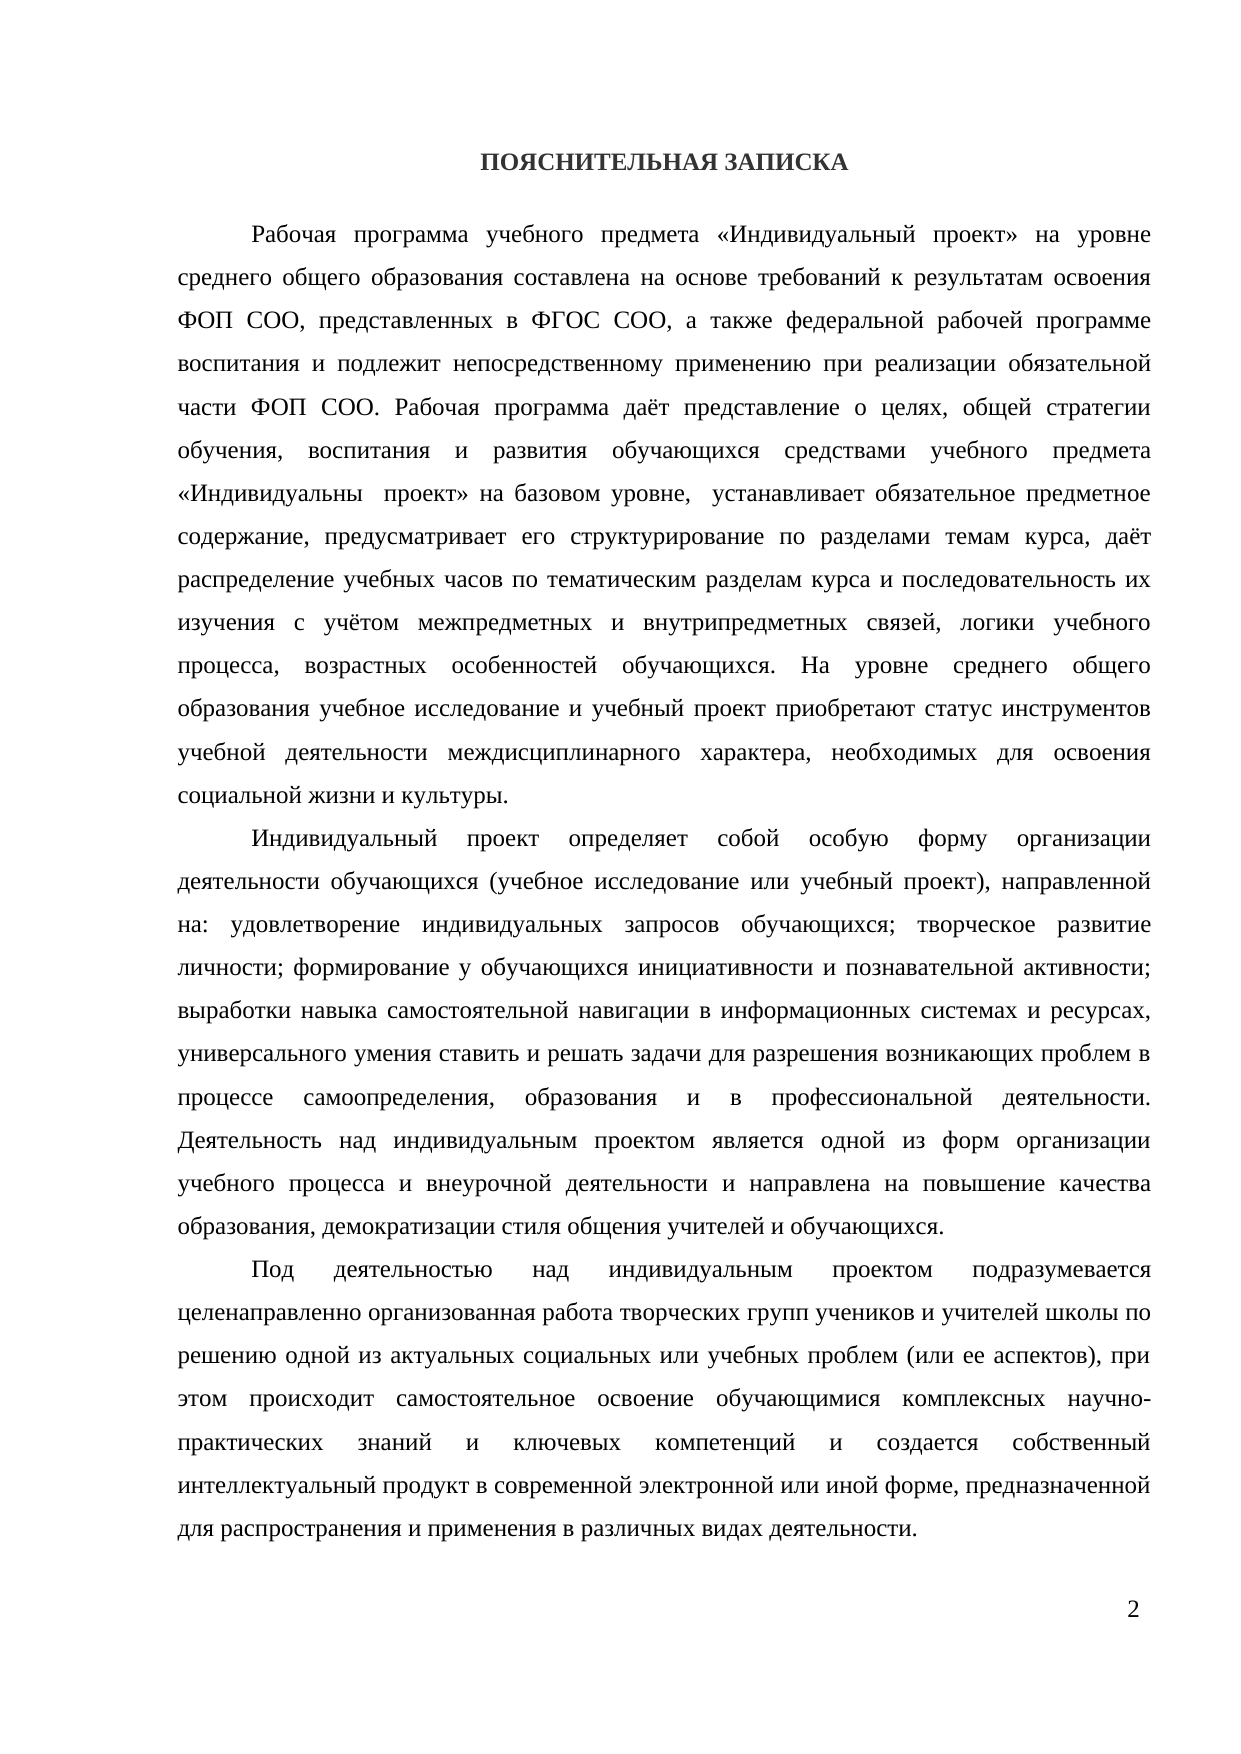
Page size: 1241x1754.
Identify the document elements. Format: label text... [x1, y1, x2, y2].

text Индивидуальный проект определяет собой особую форму организации деятельности обучающихся (учебное исследование или учебный проект), направленной на: удовлетворение индивидуальных запросов обучающихся; творческое развитие личности; формирование у обучающихся инициативности и познавательной активности; выработки навыка самостоятельной навигации в информационных системах и ресурсах, универсального умения ставить и решать задачи для разрешения возникающих проблем в процессе самоопределения, образования и в профессиональной деятельности. Деятельность над индивидуальным проектом является одной из форм организации учебного процесса и внеурочной деятельности и направлена на повышение качества образования, демократизации стиля общения учителей и обучающихся. [177, 823, 1152, 1240]
text ПОЯСНИТЕЛЬНАЯ ЗАПИСКА [177, 147, 1152, 176]
text Под деятельностью над индивидуальным проектом подразумевается целенаправленно организованная работа творческих групп учеников и учителей школы по решению одной из актуальных социальных или учебных проблем (или ее аспектов), при этом происходит самостоятельное освоение обучающимися комплексных научно-практических знаний и ключевых компетенций и создается собственный интеллектуальный продукт в современной электронной или иной форме, предназначенной для распространения и применения в различных видах деятельности. [177, 1254, 1152, 1542]
text Рабочая программа учебного предмета «Индивидуальный проект» на уровне среднего общего образования составлена на основе требований к результатам освоения ФОП СОО, представленных в ФГОС СОО, а также федеральной рабочей программе воспитания и подлежит непосредственному применению при реализации обязательной части ФОП СОО. Рабочая программа даёт представление о целях, общей стратегии обучения, воспитания и развития обучающихся средствами учебного предмета «Индивидуальны проект» на базовом уровне, устанавливает обязательное предметное содержание, предусматривает его структурирование по разделами темам курса, даёт распределение учебных часов по тематическим разделам курса и последовательность их изучения с учётом межпредметных и внутрипредметных связей, логики учебного процесса, возрастных особенностей обучающихся. На уровне среднего общего образования учебное исследование и учебный проект приобретают статус инструментов учебной деятельности междисциплинарного характера, необходимых для освоения социальной жизни и культуры. [177, 219, 1152, 808]
